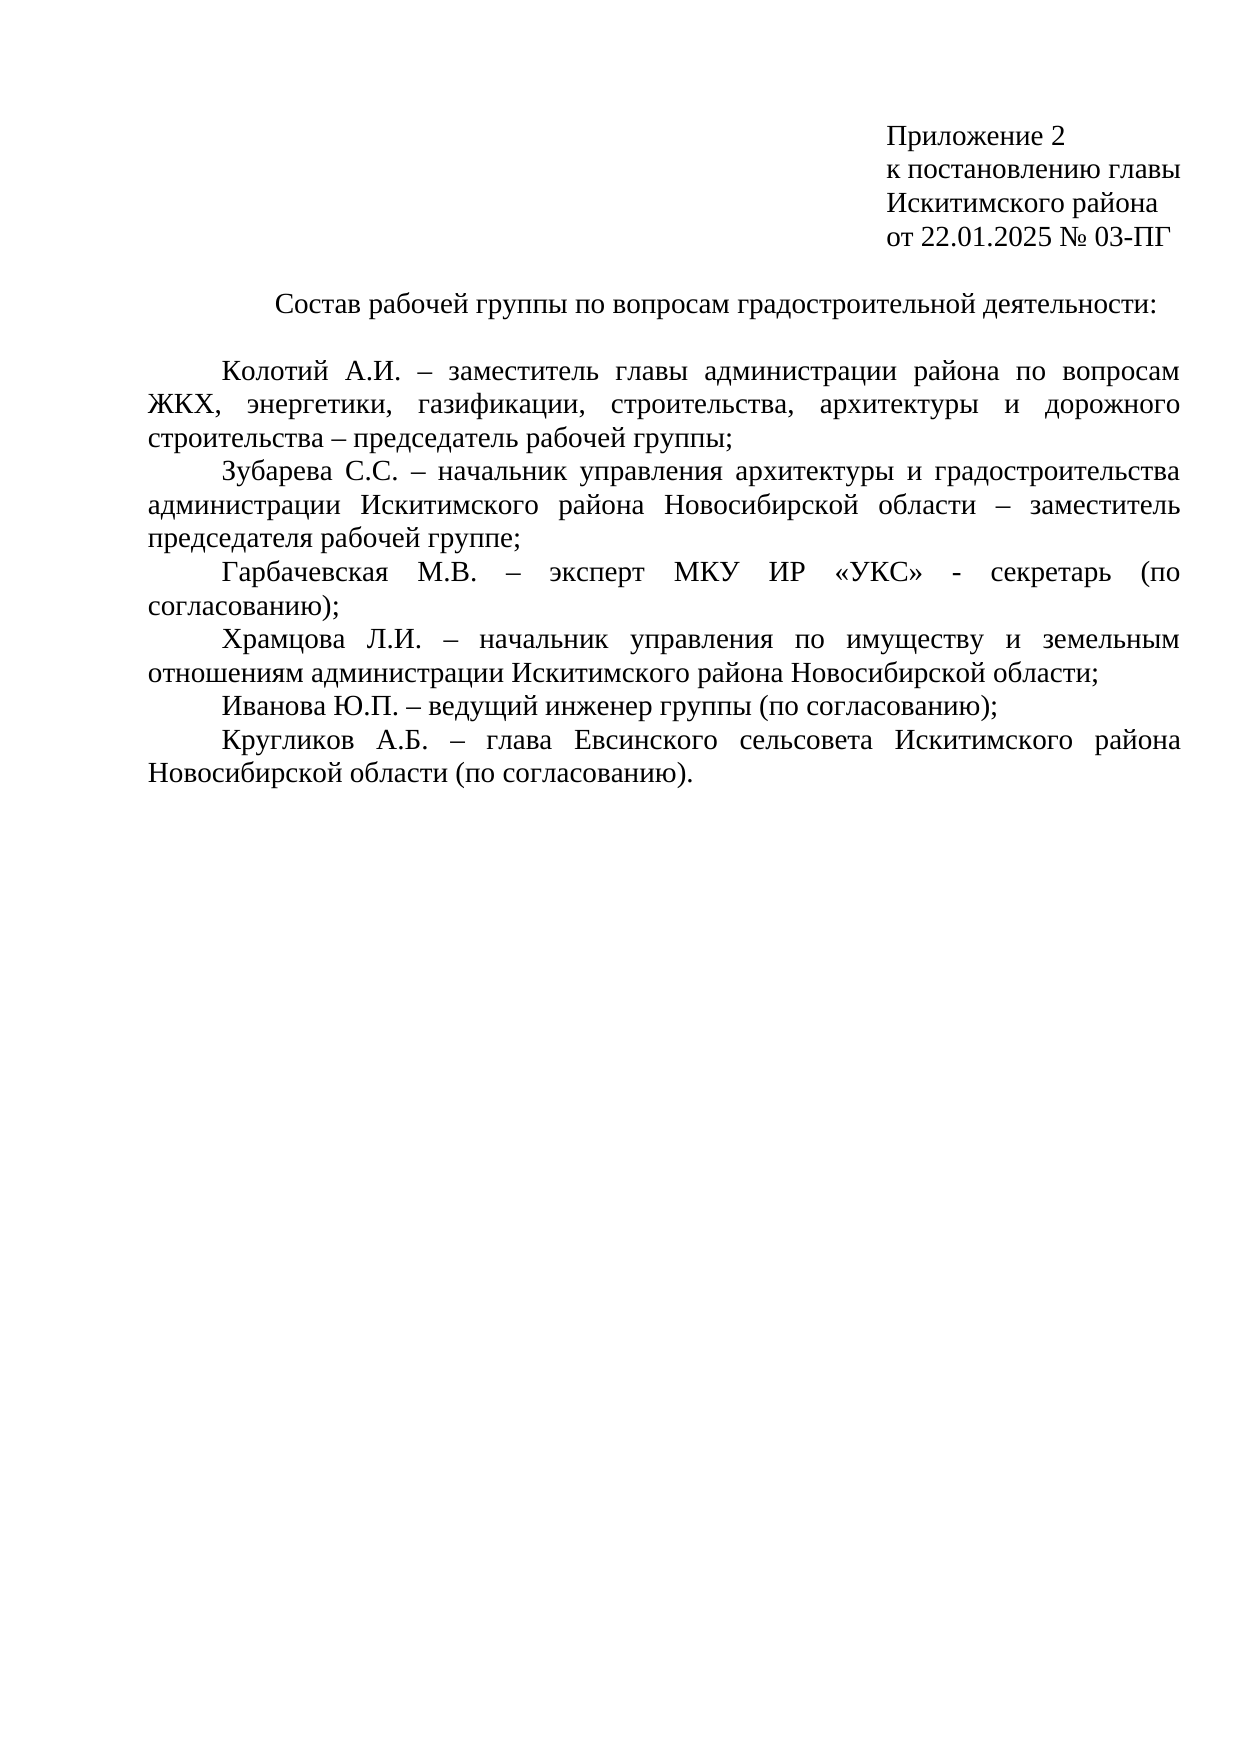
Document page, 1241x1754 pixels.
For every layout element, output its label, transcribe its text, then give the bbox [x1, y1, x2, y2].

text Иванова Ю.П. – ведущий инженер группы (по согласованию); [148, 688, 1181, 722]
text Храмцова Л.И. – начальник управления по имуществу и земельным отношениям администрации Искитимского района Новосибирской области; [148, 621, 1181, 688]
text Зубарева С.С. – начальник управления архитектуры и градостроительства администрации Искитимского района Новосибирской области – заместитель председателя рабочей группе; [148, 453, 1181, 554]
text к постановлению главы Искитимского района [886, 152, 1181, 219]
text Приложение 2 [886, 118, 1181, 152]
text Колотий А.И. – заместитель главы администрации района по вопросам ЖКХ, энергетики, газификации, строительства, архитектуры и дорожного строительства – председатель рабочей группы; [148, 353, 1181, 453]
text Состав рабочей группы по вопросам градостроительной деятельности: [148, 286, 1181, 319]
text от 22.01.2025 № 03-ПГ [886, 219, 1181, 252]
text Кругликов А.Б. – глава Евсинского сельсовета Искитимского района Новосибирской области (по согласованию). [148, 722, 1181, 789]
text Гарбачевская М.В. – эксперт МКУ ИР «УКС» - секретарь (по согласованию); [148, 554, 1181, 621]
